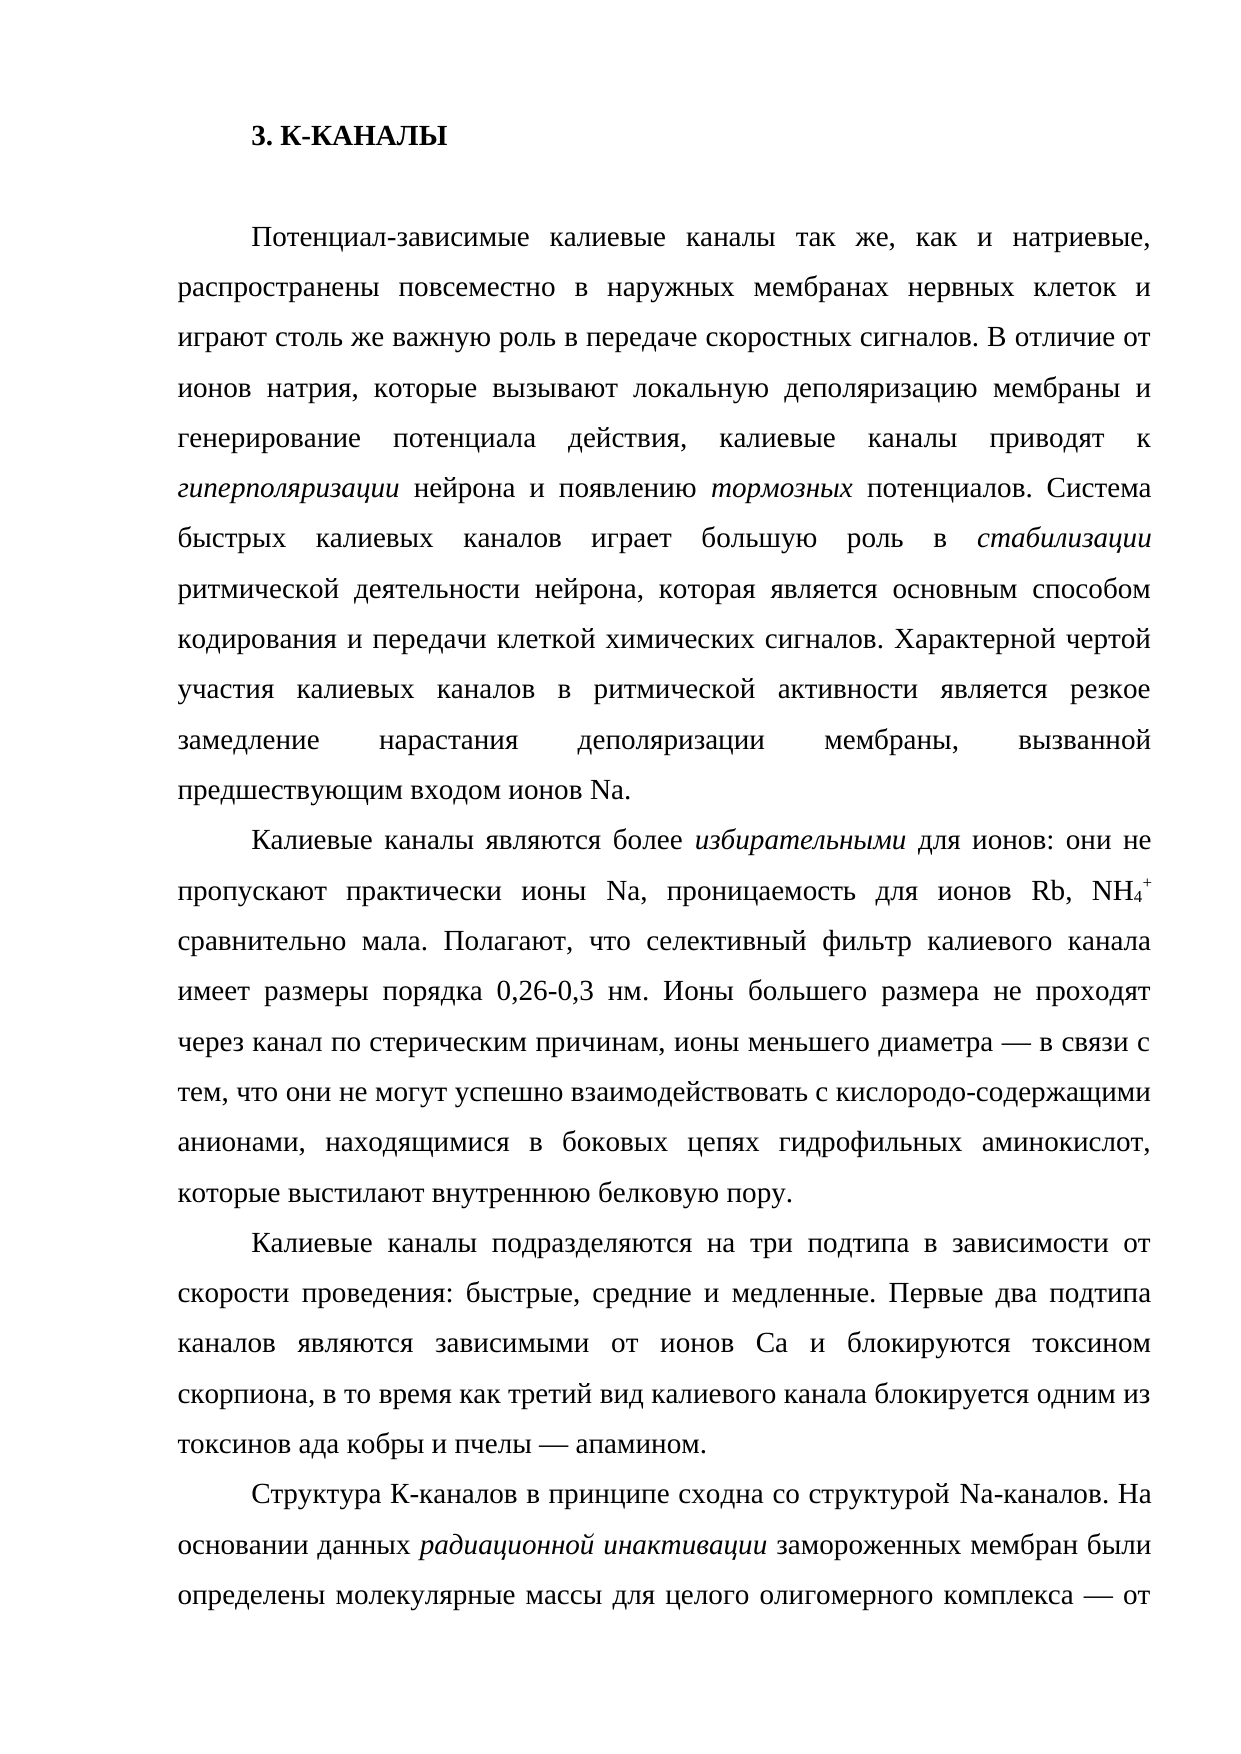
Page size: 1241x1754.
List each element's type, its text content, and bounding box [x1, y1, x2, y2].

text 3. К-КАНАЛЫ [177, 118, 1152, 152]
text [177, 1477, 1152, 1611]
text Калиевые каналы подразделяются на три подтипа в зависимости от скорости проведения: быстрые, средние и медленные. Первые два подтипа каналов являются зависимыми от ионов Са и блокируются токсином скорпиона, в то время как третий вид калиевого канала блокируется одним из токсинов ада кобры и пчелы — апамином. [177, 1225, 1152, 1460]
text Калиевые каналы являются более избирательными для ионов: они не пропускают практически ионы Na, проницаемость для ионов Rb, NH4+ сравнительно мала. Полагают, что селективный фильтр калиевого канала имеет размеры порядка 0,26-0,3 нм. Ионы большего размера не проходят через канал по стерическим причинам, ионы меньшего диаметра — в связи с тем, что они не могут успешно взаимодействовать с кислородо-содержащими анионами, находящимися в боковых цепях гидрофильных аминокислот, которые выстилают внутреннюю белковую пору. [177, 822, 1152, 1208]
text Потенциал-зависимые калиевые каналы так же, как и натриевые, распространены повсеместно в наружных мембранах нервных клеток и играют столь же важную роль в передаче скоростных сигналов. В отличие от ионов натрия, которые вызывают локальную деполяризацию мембраны и генерирование потенциала действия, калиевые каналы приводят к гиперполяризации нейрона и появлению тормозных потенциалов. Система быстрых калиевых каналов играет большую роль в стабилизации ритмической деятельности нейрона, которая является основным способом кодирования и передачи клеткой химических сигналов. Характерной чертой участия калиевых каналов в ритмической активности является резкое замедление нарастания деполяризации мембраны, вызванной предшествующим входом ионов Na. [177, 219, 1152, 806]
